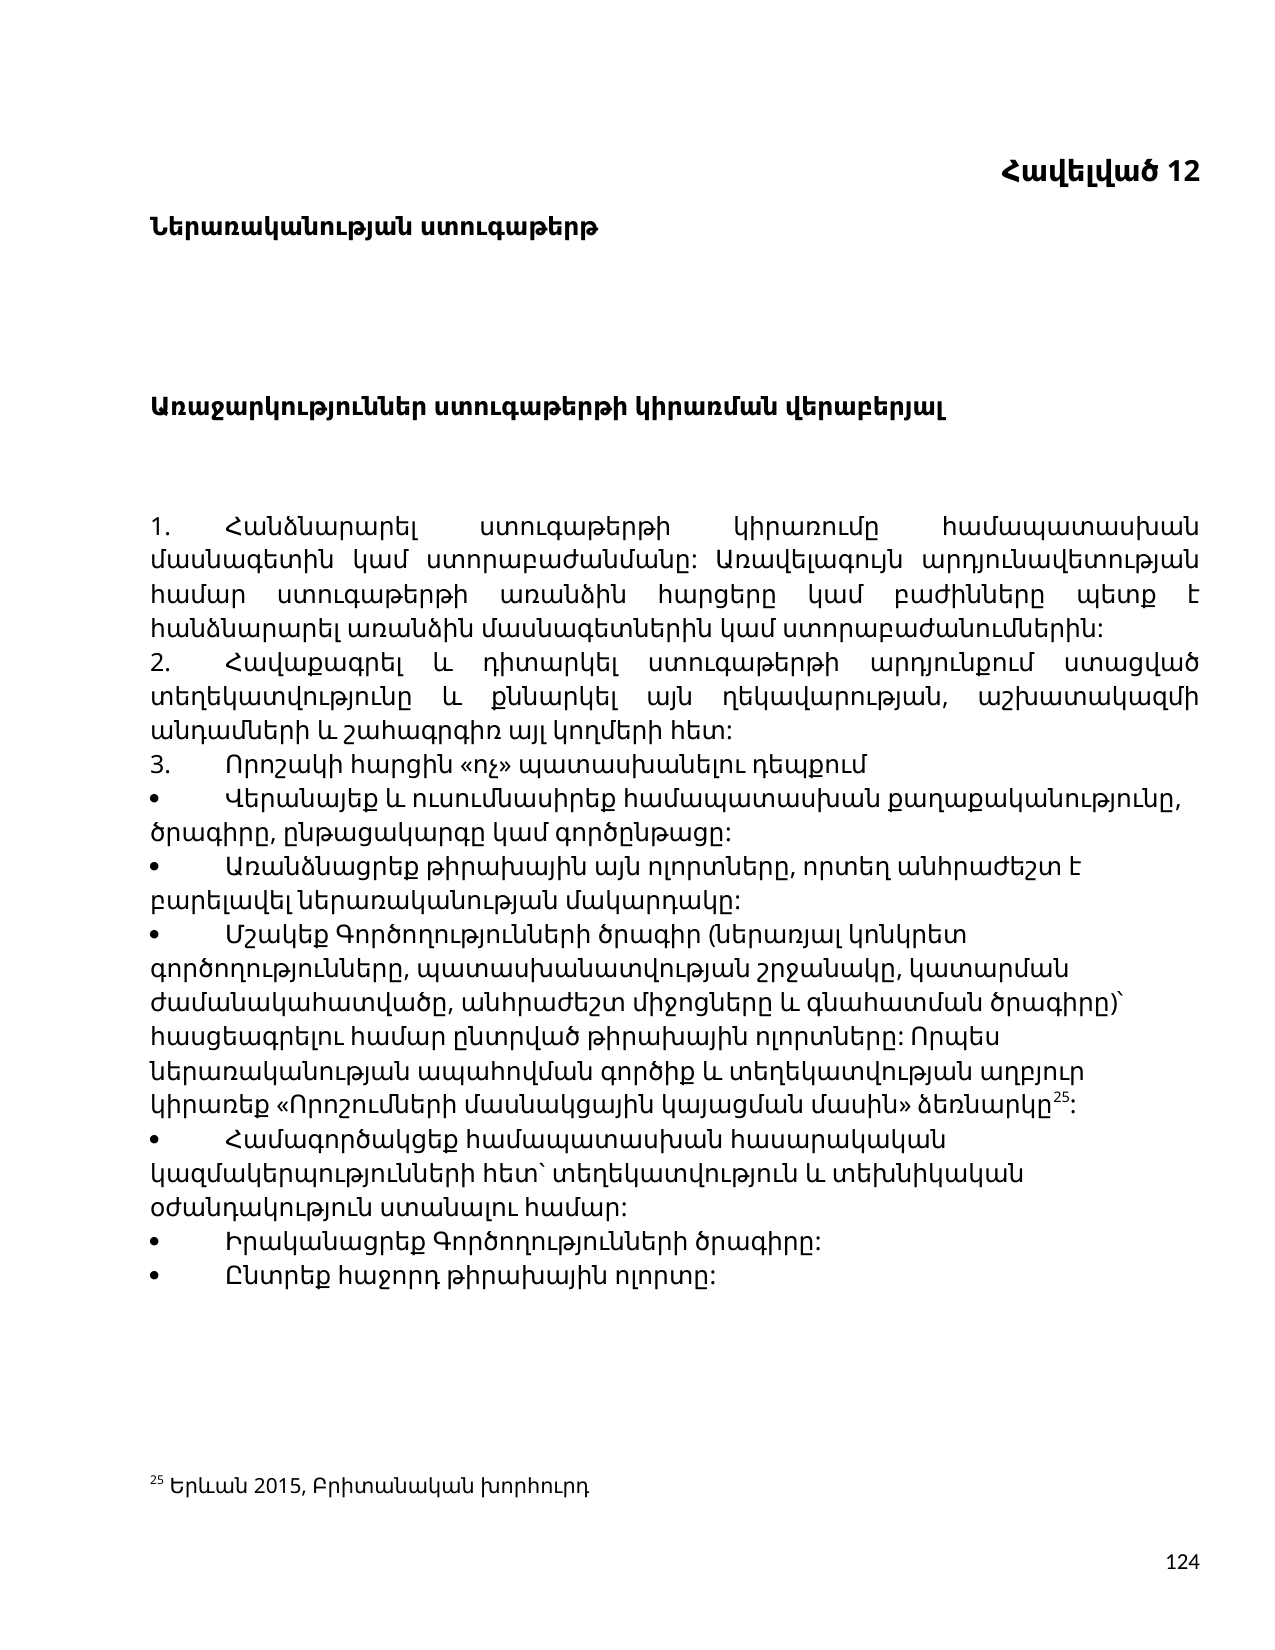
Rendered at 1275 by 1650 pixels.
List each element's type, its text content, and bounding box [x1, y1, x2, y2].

list Առանձնացրեք թիրախային այն ոլորտները, որտեղ անհրաժեշտ է բարելավել ներառականության մակարդակը: [150, 849, 1200, 917]
list Իրականացրեք Գործողությունների ծրագիրը: [150, 1223, 1200, 1257]
list Հավաքագրել և դիտարկել ստուգաթերթի արդյունքում ստացված տեղեկատվությունը և քննարկել այն ղեկավարության, աշխատակազմի անդամների և շահագրգիռ այլ կողմերի հետ: [150, 644, 1200, 747]
text Հավելված 12 [150, 150, 1200, 190]
text Ներառականության ստուգաթերթ [150, 208, 1200, 242]
list Վերանայեք և ուսումնասիրեք համապատասխան քաղաքականությունը, ծրագիրը, ընթացակարգը կամ գործընթացը: [150, 781, 1200, 849]
list Որոշակի հարցին «ոչ» պատասխանելու դեպքում [150, 747, 1200, 781]
list Հանձնարարել ստուգաթերթի կիրառումը համապատասխան մասնագետին կամ ստորաբաժանմանը: Առավելագույն արդյունավետության համար ստուգաթերթի առանձին հարցերը կամ բաժինները պետք է հանձնարարել առանձին մասնագետներին կամ ստորաբաժանումներին: [150, 508, 1200, 644]
list Համագործակցեք համապատասխան հասարակական կազմակերպությունների հետ` տեղեկատվություն և տեխնիկական օժանդակություն ստանալու համար: [150, 1121, 1200, 1223]
list Մշակեք Գործողությունների ծրագիր (ներառյալ կոնկրետ գործողությունները, պատասխանատվության շրջանակը, կատարման ժամանակահատվածը, անհրաժեշտ միջոցները և գնահատման ծրագիրը)՝ հասցեագրելու համար ընտրված թիրախային ոլորտները: Որպես ներառականության ապահովման գործիք և տեղեկատվության աղբյուր կիրառեք «Որոշումների մասնակցային կայացման մասին» ձեռնարկը: [150, 917, 1200, 1121]
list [150, 1257, 1200, 1292]
text Առաջարկություններ ստուգաթերթի կիրառման վերաբերյալ [150, 388, 1200, 422]
